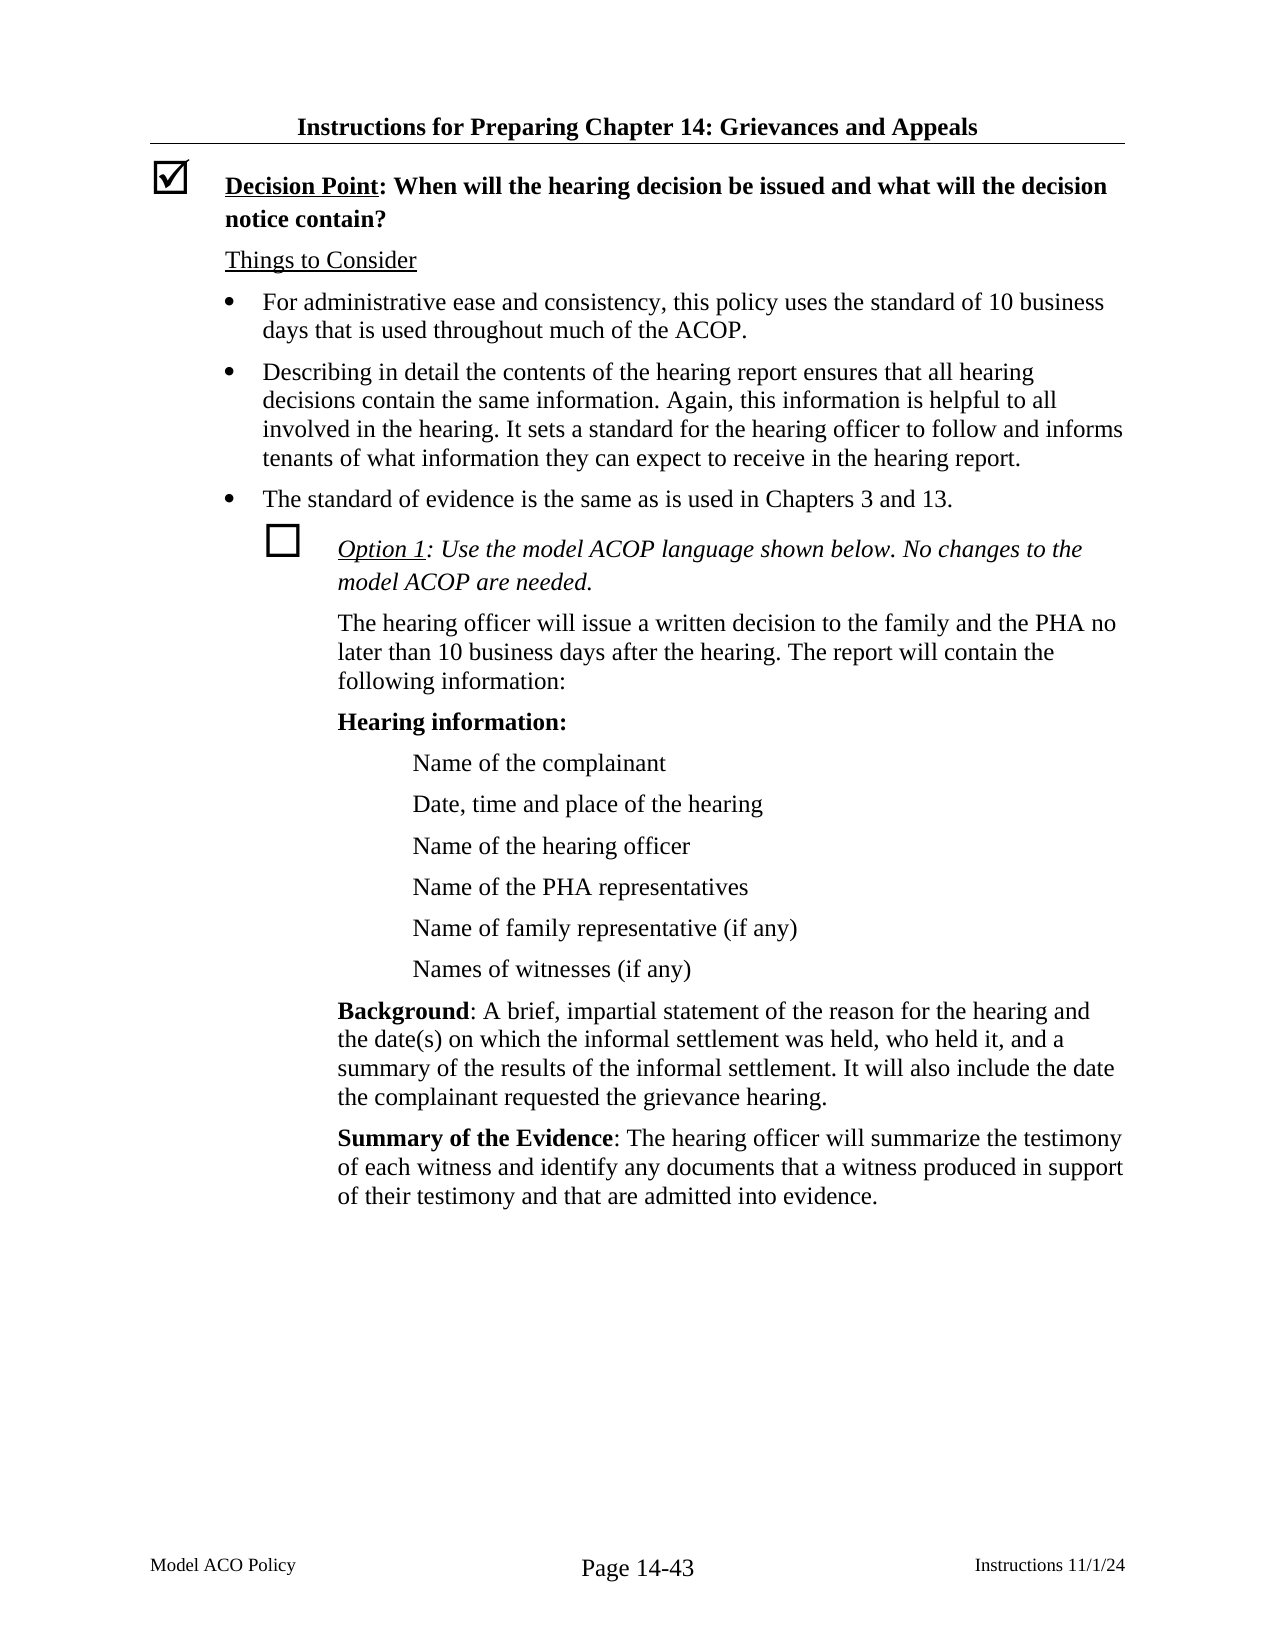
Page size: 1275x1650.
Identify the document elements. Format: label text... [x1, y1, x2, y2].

list Describing in detail the contents of the hearing report ensures that all hearing decisions contain the same information. Again, this information is helpful to all involved in the hearing. It sets a standard for the hearing officer to follow and informs tenants of what information they can expect to receive in the hearing report. [225, 357, 1125, 472]
text Date, time and place of the hearing [412, 789, 1125, 818]
text Option 1: Use the model ACOP language shown below. No changes to the model ACOP are needed. [262, 525, 1125, 596]
text Names of witnesses (if any) [412, 954, 1125, 983]
text Name of the complainant [412, 748, 1125, 777]
text Name of family representative (if any) [412, 913, 1125, 942]
list The standard of evidence is the same as is used in Chapters 3 and 13. [225, 484, 1125, 513]
list For administrative ease and consistency, this policy uses the standard of 10 business days that is used throughout much of the ACOP. [225, 287, 1125, 344]
text Summary of the Evidence: The hearing officer will summarize the testimony of each witness and identify any documents that a witness produced in support of their testimony and that are admitted into evidence. [337, 1123, 1125, 1209]
text Hearing information: [337, 707, 1125, 736]
text Name of the hearing officer [412, 831, 1125, 859]
text Name of the PHA representatives [412, 872, 1125, 901]
text The hearing officer will issue a written decision to the family and the PHA no later than 10 business days after the hearing. The report will contain the following information: [337, 608, 1125, 694]
text Things to Consider [225, 245, 1125, 274]
text Background: A brief, impartial statement of the reason for the hearing and the date(s) on which the informal settlement was held, who held it, and a summary of the results of the informal settlement. It will also include the date the complainant requested the grievance hearing. [337, 996, 1125, 1111]
text Decision Point: When will the hearing decision be issued and what will the decision notice contain? [150, 162, 1125, 233]
